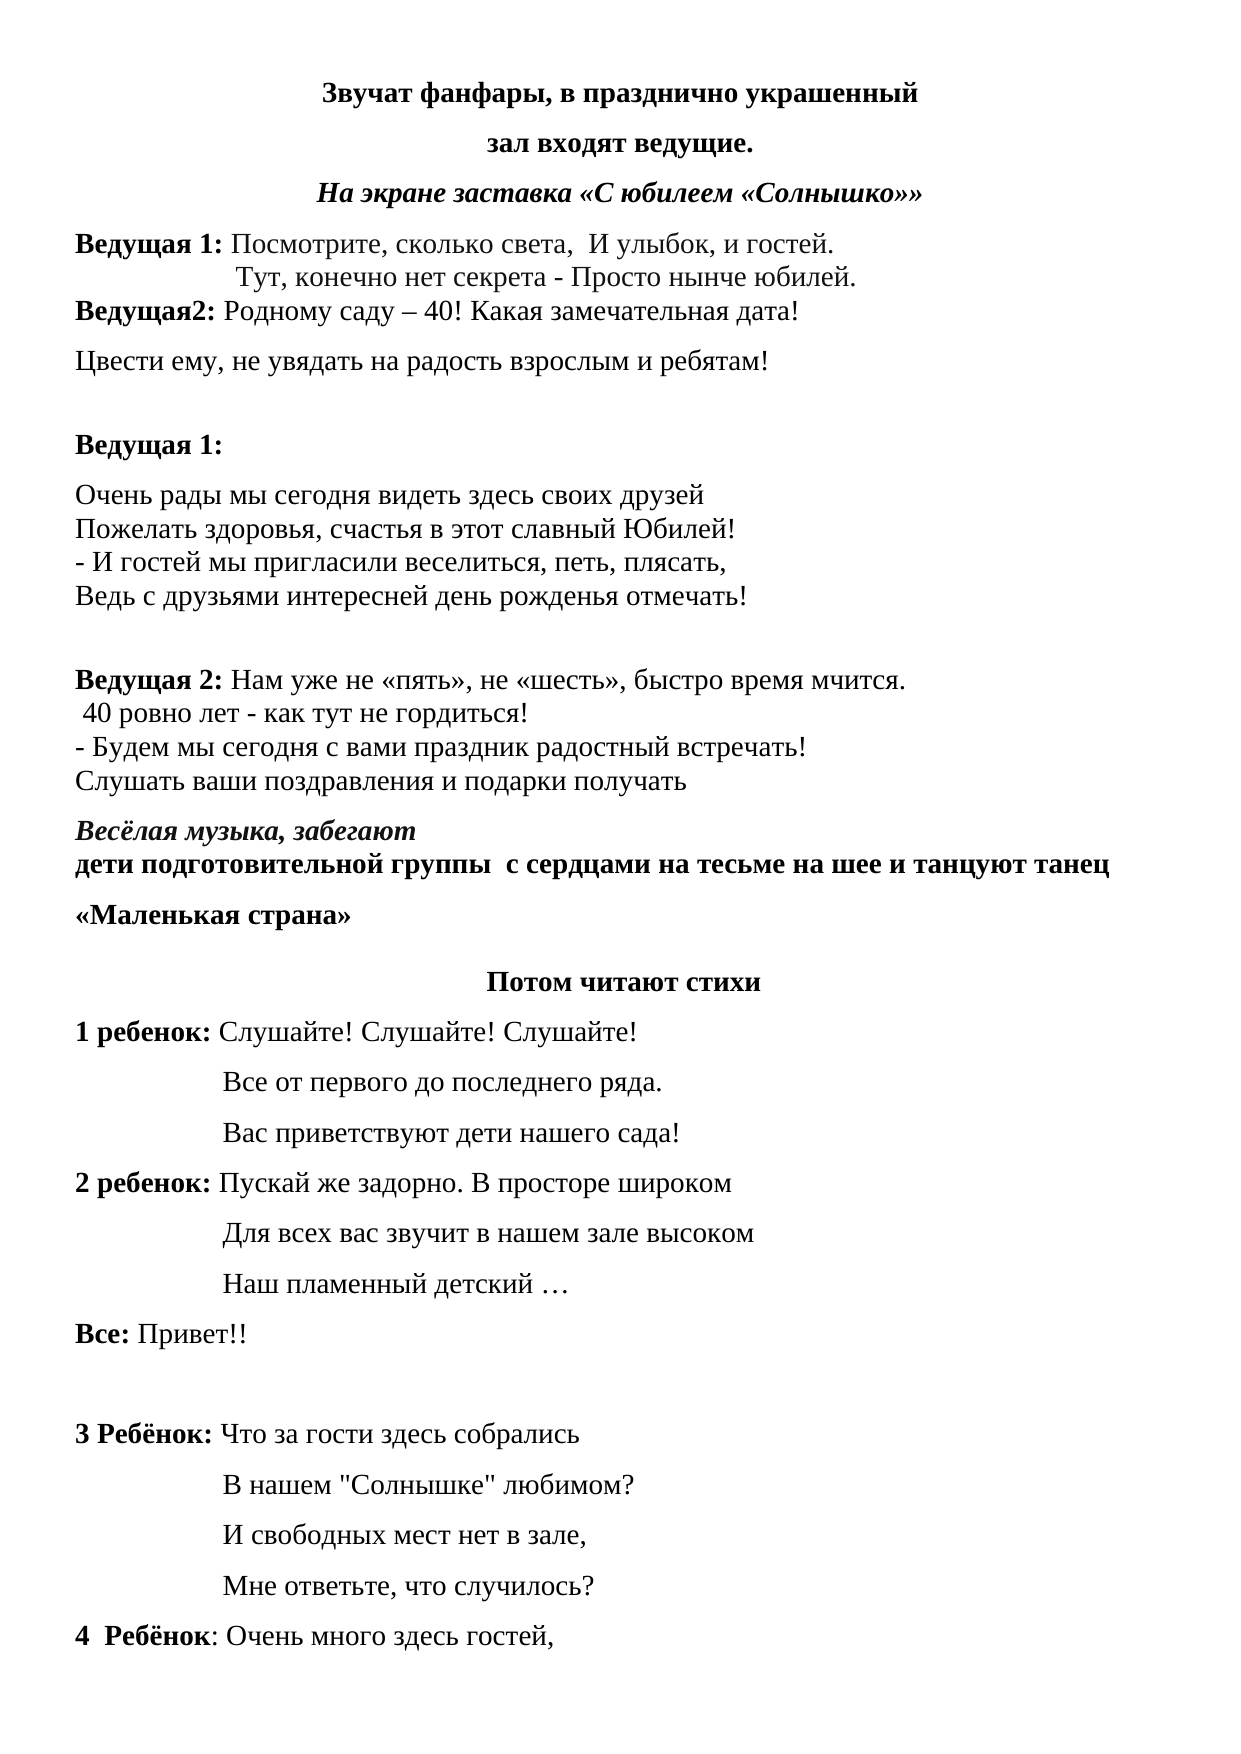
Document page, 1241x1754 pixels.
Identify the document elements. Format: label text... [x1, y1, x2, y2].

text зал входят ведущие. [75, 125, 1165, 159]
text Весёлая музыка, забегают [75, 813, 1165, 846]
text - И гостей мы пригласили веселиться, петь, плясать, [75, 544, 1165, 578]
text 40 ровно лет - как тут не гордиться! [75, 696, 1165, 729]
text Звучат фанфары, в празднично украшенный [75, 75, 1165, 108]
text Ведущая 1: Посмотрите, сколько света, И улыбок, и гостей. [75, 226, 1165, 259]
text 1 ребенок: Слушайте! Слушайте! Слушайте! [75, 1014, 1165, 1048]
text Наш пламенный детский … [149, 1266, 1165, 1299]
text Цвести ему, не увядать на радость взрослым и ребятам! [75, 343, 1165, 377]
text «Маленькая страна» [75, 897, 1165, 930]
text Для всех вас звучит в нашем зале высоком [149, 1215, 1165, 1249]
text - Будем мы сегодня с вами праздник радостный встречать! [75, 729, 1165, 763]
text Ведущая2: Родному саду – 40! Какая замечательная дата! [75, 293, 1165, 327]
text Вас приветствуют дети нашего сада! [149, 1115, 1165, 1148]
text Ведущая 1: [75, 427, 1165, 461]
text Все: Привет!! [75, 1316, 1165, 1349]
text Очень рады мы сегодня видеть здесь своих друзей [75, 477, 1165, 511]
text дети подготовительной группы с сердцами на тесьме на шее и танцуют танец [75, 846, 1165, 880]
text Потом читают стихи [75, 964, 1165, 997]
text Ведь с друзьями интересней день рожденья отмечать! [75, 578, 1165, 612]
text Мне ответьте, что случилось? [149, 1568, 1165, 1601]
text 3 Ребёнок: Что за гости здесь собрались [75, 1417, 1165, 1450]
text Пожелать здоровья, счастья в этот славный Юбилей! [75, 511, 1165, 544]
text Слушать ваши поздравления и подарки получать [75, 763, 1165, 796]
text 2 ребенок: Пускай же задорно. В просторе широком [75, 1165, 1165, 1199]
text 4 Ребёнок: Очень много здесь гостей, [75, 1618, 1165, 1651]
text И свободных мест нет в зале, [149, 1517, 1165, 1551]
text На экране заставка «С юбилеем «Солнышко»» [75, 176, 1165, 209]
text Тут, конечно нет секрета - Просто нынче юбилей. [75, 259, 1165, 293]
text Все от первого до последнего ряда. [149, 1064, 1165, 1098]
text Ведущая 2: Нам уже не «пять», не «шесть», быстро время мчится. [75, 662, 1165, 696]
text В нашем "Солнышке" любимом? [149, 1467, 1165, 1501]
